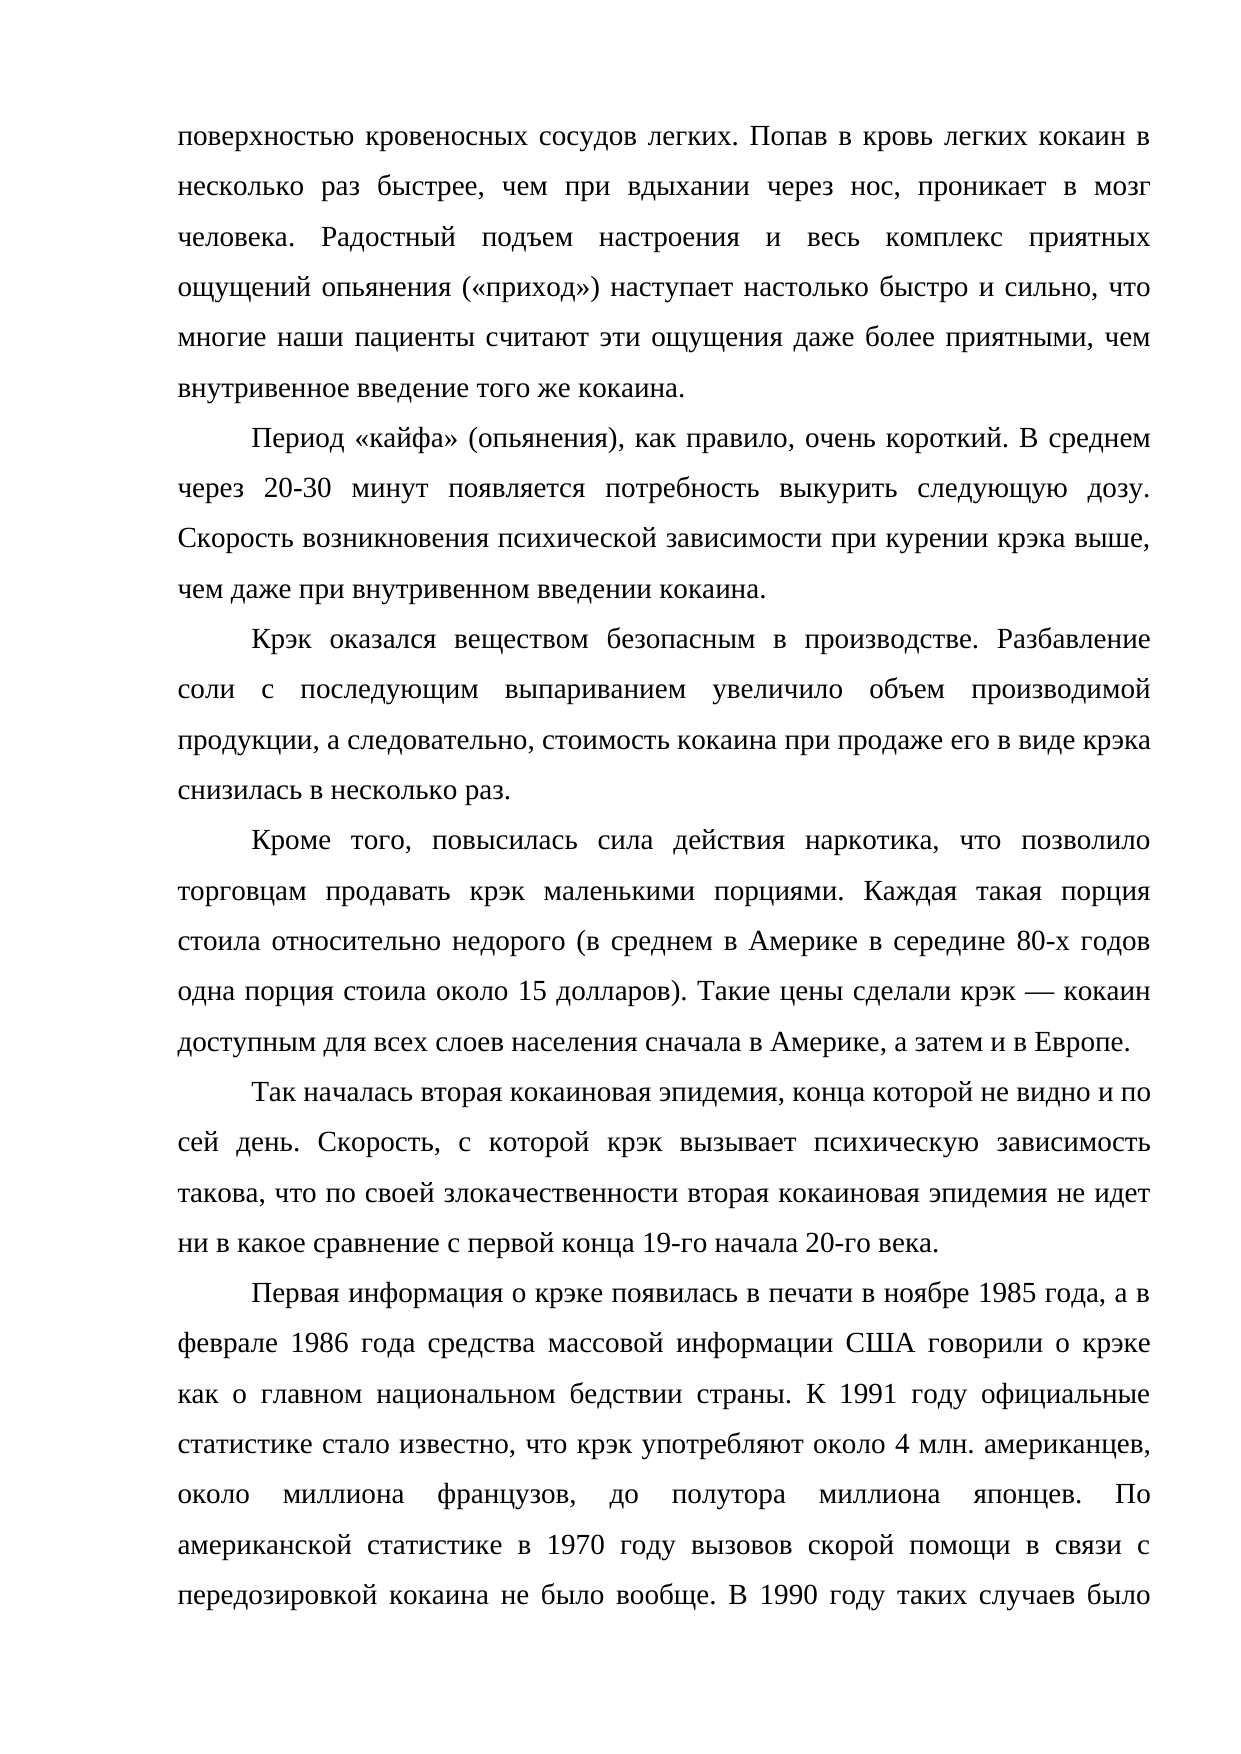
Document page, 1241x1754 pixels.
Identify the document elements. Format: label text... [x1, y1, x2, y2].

text Так началась вторая кокаиновая эпидемия, конца которой не видно и по сей день. Скорость, с которой крэк вызывает психическую зависимость такова, что по своей злокачественности вторая кокаиновая эпидемия не идет ни в какое сравнение с первой конца 19-го начала 20-го века. [177, 1074, 1152, 1258]
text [177, 1275, 1152, 1611]
text Кроме того, повысилась сила действия наркотика, что позволило торговцам продавать крэк маленькими порциями. Каждая такая порция стоила относительно недорого (в среднем в Америке в середине 80-х годов одна порция стоила около 15 долларов). Такие цены сделали крэк — кокаин доступным для всех слоев населения сначала в Америке, а затем и в Европе. [177, 822, 1152, 1057]
text Крэк оказался веществом безопасным в производстве. Разбавление соли с последующим выпариванием увеличило объем производимой продукции, а следовательно, стоимость кокаина при продаже его в виде крэка снизилась в несколько раз. [177, 621, 1152, 806]
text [177, 118, 1152, 403]
text Период «кайфа» (опьянения), как правило, очень короткий. В среднем через 20-30 минут появляется потребность выкурить следующую дозу. Скорость возникновения психической зависимости при курении крэка выше, чем даже при внутривенном введении кокаина. [177, 420, 1152, 604]
